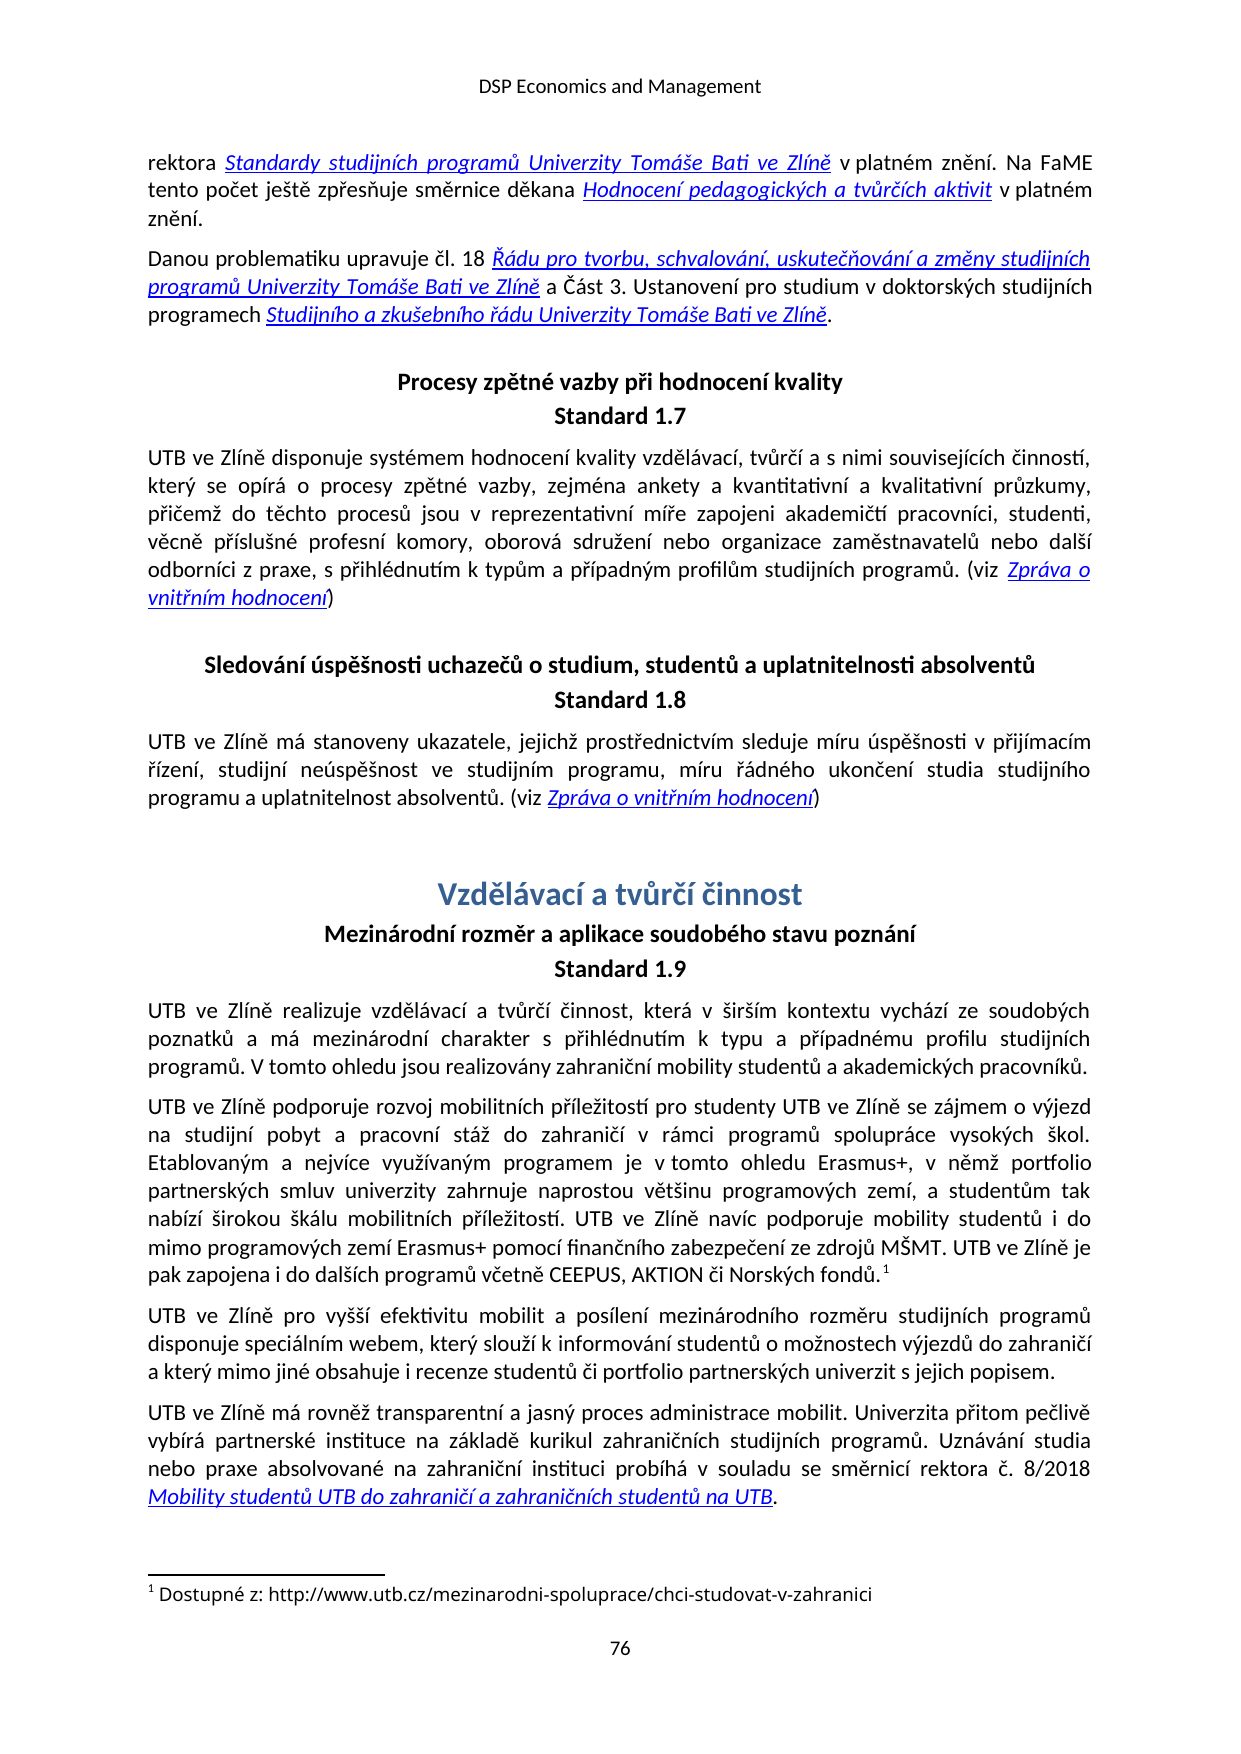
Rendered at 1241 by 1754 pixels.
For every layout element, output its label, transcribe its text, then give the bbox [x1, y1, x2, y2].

text Danou problematiku upravuje čl. 18 Řádu pro tvorbu, schvalování, uskutečňování a změny studijních programů Univerzity Tomáše Bati ve Zlíně a Část 3. Ustanovení pro studium v doktorských studijních programech Studijního a zkušebního řádu Univerzity Tomáše Bati ve Zlíně. [148, 244, 1093, 328]
subtitle Standard 1.8 [148, 684, 1093, 714]
text UTB ve Zlíně pro vyšší efektivitu mobilit a posílení mezinárodního rozměru studijních programů disponuje speciálním webem, který slouží k informování studentů o možnostech výjezdů do zahraničí a který mimo jiné obsahuje i recenze studentů či portfolio partnerských univerzit s jejich popisem. [148, 1301, 1093, 1385]
text UTB ve Zlíně podporuje rozvoj mobilitních příležitostí pro studenty UTB ve Zlíně se zájmem o výjezd na studijní pobyt a pracovní stáž do zahraničí v rámci programů spolupráce vysokých škol. Etablovaným a nejvíce využívaným programem je v tomto ohledu Erasmus+, v němž portfolio partnerských smluv univerzity zahrnuje naprostou většinu programových zemí, a studentům tak nabízí širokou škálu mobilitních příležitostí. UTB ve Zlíně navíc podporuje mobility studentů i do mimo programových zemí Erasmus+ pomocí finančního zabezpečení ze zdrojů MŠMT. UTB ve Zlíně je pak zapojena i do dalších programů včetně CEEPUS, AKTION či Norských fondů. [148, 1092, 1093, 1289]
subtitle Standard 1.7 [148, 400, 1093, 431]
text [148, 148, 1093, 232]
subtitle Standard 1.9 [148, 953, 1093, 983]
subtitle Mezinárodní rozměr a aplikace soudobého stavu poznání [148, 918, 1093, 949]
text UTB ve Zlíně má rovněž transparentní a jasný proces administrace mobilit. Univerzita přitom pečlivě vybírá partnerské instituce na základě kurikul zahraničních studijních programů. Uznávání studia nebo praxe absolvované na zahraniční instituci probíhá v souladu se směrnicí rektora č. 8/2018 Mobility studentů UTB do zahraničí a zahraničních studentů na UTB. [148, 1398, 1093, 1510]
text UTB ve Zlíně má stanoveny ukazatele, jejichž prostřednictvím sleduje míru úspěšnosti v přijímacím řízení, studijní neúspěšnost ve studijním programu, míru řádného ukončení studia studijního programu a uplatnitelnost absolventů. (viz Zpráva o vnitřním hodnocení) [148, 727, 1093, 811]
text UTB ve Zlíně disponuje systémem hodnocení kvality vzdělávací, tvůrčí a s nimi souvisejících činností, který se opírá o procesy zpětné vazby, zejména ankety a kvantitativní a kvalitativní průzkumy, přičemž do těchto procesů jsou v reprezentativní míře zapojeni akademičtí pracovníci, studenti, věcně příslušné profesní komory, oborová sdružení nebo organizace zaměstnavatelů nebo další odborníci z praxe, s přihlédnutím k typům a případným profilům studijních programů. (viz Zpráva o vnitřním hodnocení) [148, 443, 1093, 612]
subtitle Procesy zpětné vazby při hodnocení kvality [148, 366, 1093, 396]
subtitle Vzdělávací a tvůrčí činnost [148, 873, 1093, 914]
subtitle Sledování úspěšnosti uchazečů o studium, studentů a uplatnitelnosti absolventů [148, 649, 1093, 679]
text UTB ve Zlíně realizuje vzdělávací a tvůrčí činnost, která v širším kontextu vychází ze soudobých poznatků a má mezinárodní charakter s přihlédnutím k typu a případnému profilu studijních programů. V tomto ohledu jsou realizovány zahraniční mobility studentů a akademických pracovníků. [148, 996, 1093, 1080]
